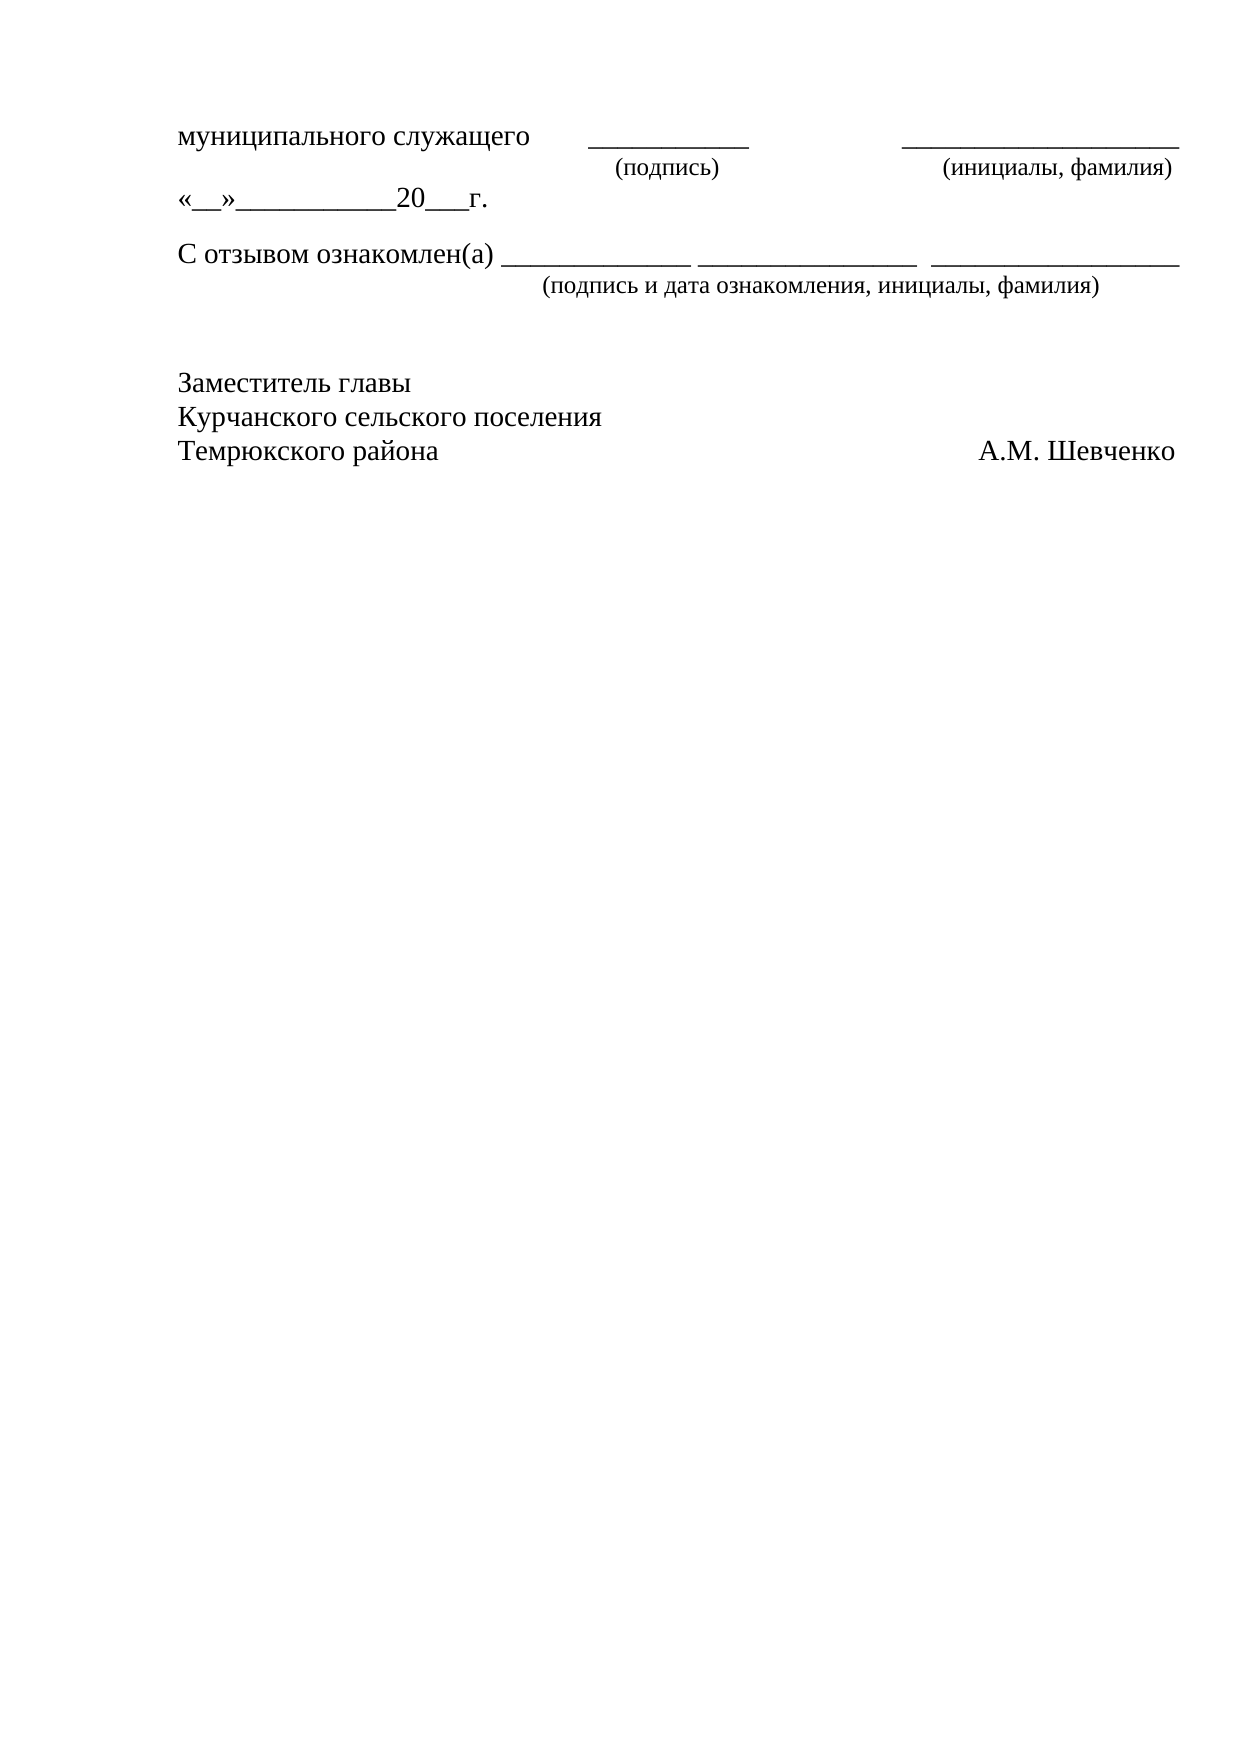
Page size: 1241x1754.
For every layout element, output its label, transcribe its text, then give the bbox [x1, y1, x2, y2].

text (подпись и дата ознакомления, инициалы, фамилия) [461, 270, 1181, 298]
text С отзывом ознакомлен(а) _____________ _______________ _________________ [177, 236, 1181, 270]
text Темрюкского района А.М. Шевченко [177, 433, 1181, 466]
text «__»___________20___г. [177, 180, 1181, 214]
text Заместитель главы [177, 366, 1181, 399]
text муниципального служащего ___________ ___________________ [177, 118, 1181, 152]
text Курчанского сельского поселения [177, 399, 1181, 433]
text (подпись) (инициалы, фамилия) [540, 152, 1181, 180]
